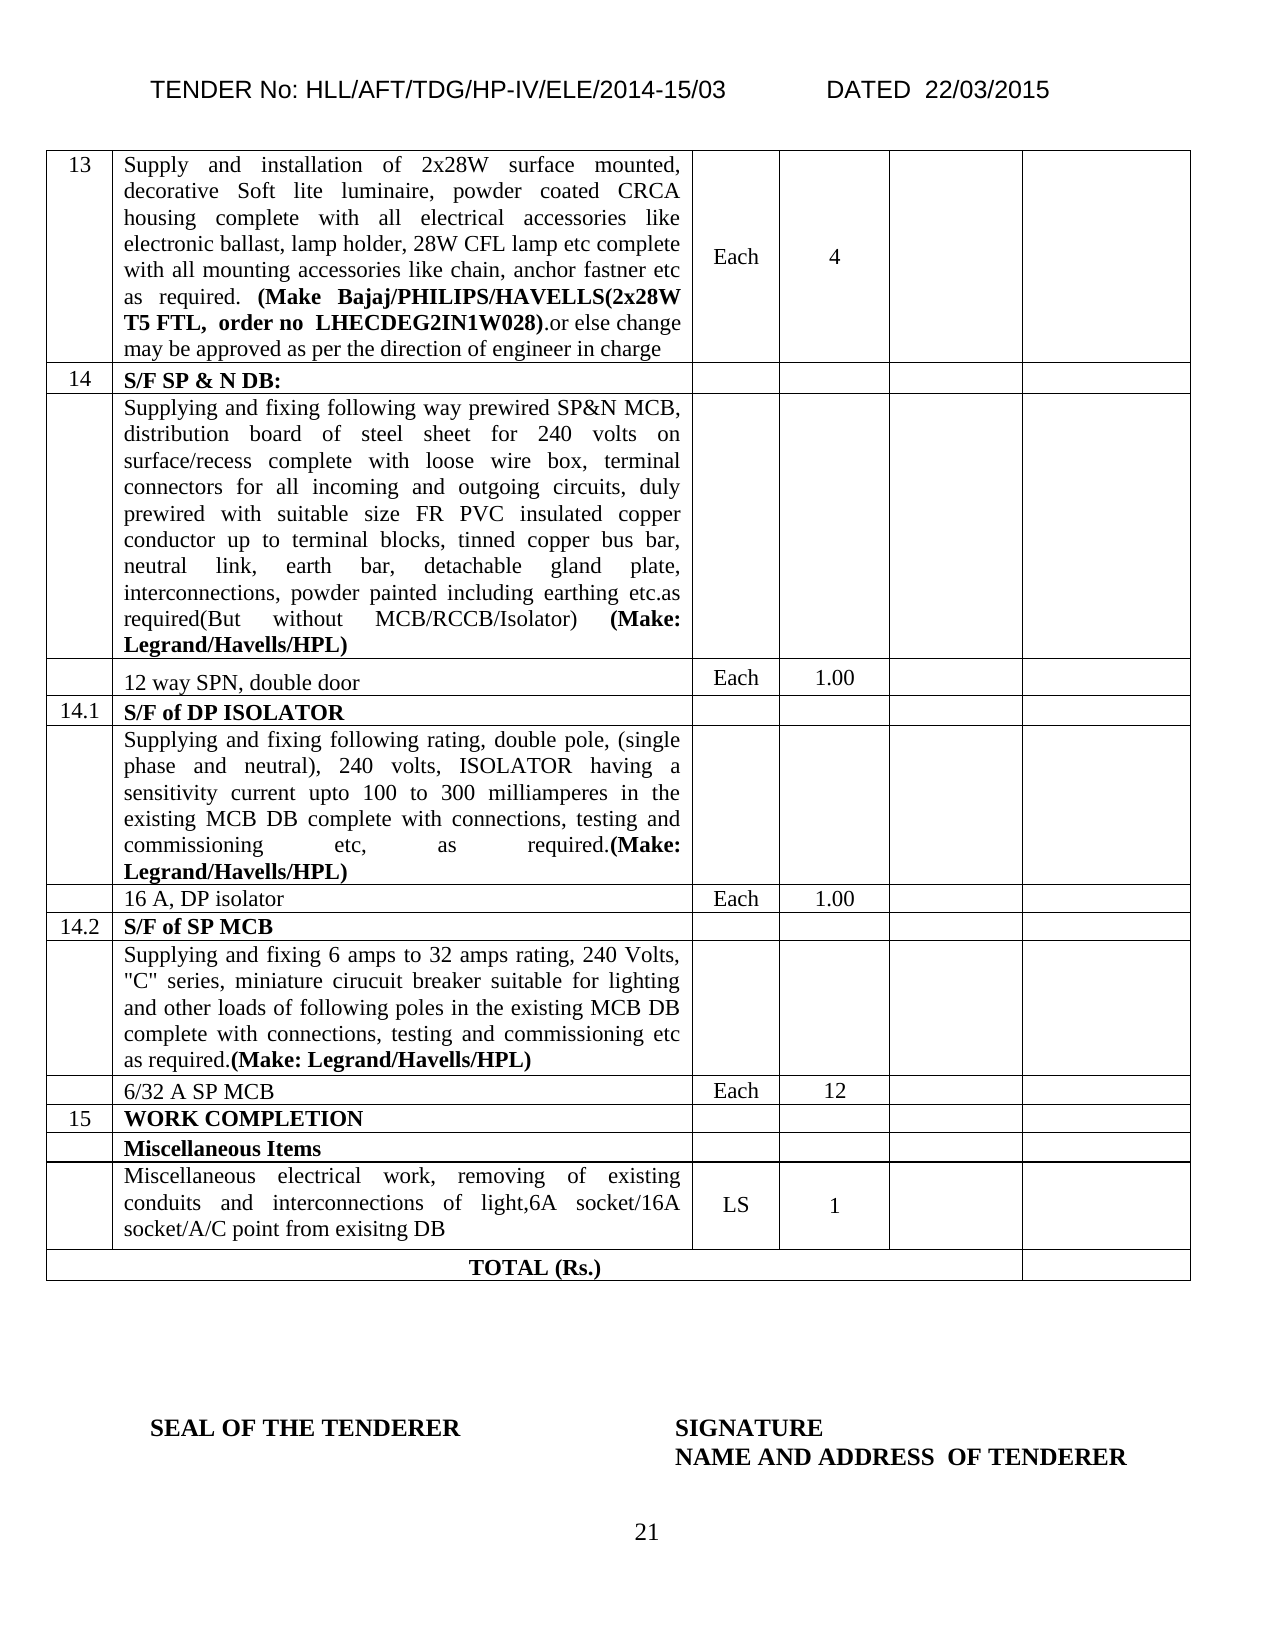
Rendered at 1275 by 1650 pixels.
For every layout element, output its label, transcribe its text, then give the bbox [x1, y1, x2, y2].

table_cell [890, 363, 1022, 393]
table_cell [890, 696, 1022, 725]
table_cell [780, 363, 889, 393]
table_cell [693, 913, 779, 940]
table_cell [890, 659, 1022, 695]
table_cell 4 [780, 151, 889, 362]
table_cell 16 A, DP isolator [113, 885, 692, 912]
table_cell [890, 1105, 1022, 1132]
table_cell 1.00 [780, 659, 889, 695]
table_cell [890, 913, 1022, 940]
table_cell [890, 726, 1022, 884]
table_cell [1023, 696, 1190, 725]
table_cell TOTAL (Rs.) [47, 1250, 1022, 1280]
table_cell [47, 394, 112, 658]
table_cell [890, 394, 1022, 658]
table_cell 12 [780, 1076, 889, 1104]
table_cell [780, 1133, 889, 1161]
text SEAL OF THE TENDERER SIGNATURE [150, 1413, 1144, 1442]
table_cell 14 [47, 363, 112, 393]
table_cell 1.00 [780, 885, 889, 912]
table_cell [780, 913, 889, 940]
table_cell S/F of SP MCB [113, 913, 692, 940]
table_cell Supplying and fixing 6 amps to 32 amps rating, 240 Volts, "C" series, miniature cirucuit breaker suitable for lighting and other loads of following poles in the existing MCB DB complete with connections, testing and commissioning etc as required.(Make: Legrand/Havells/HPL) [113, 941, 692, 1075]
table_cell [1023, 394, 1190, 658]
table_cell Supply and installation of 2x28W surface mounted, decorative Soft lite luminaire, powder coated CRCA housing complete with all electrical accessories like electronic ballast, lamp holder, 28W CFL lamp etc complete with all mounting accessories like chain, anchor fastner etc as required. (Make Bajaj/PHILIPS/HAVELLS(2x28W T5 FTL, order no LHECDEG2IN1W028).or else change may be approved as per the direction of engineer in charge [113, 151, 692, 362]
table_cell 14.2 [47, 913, 112, 940]
table_cell [1023, 941, 1190, 1075]
table_cell [1023, 913, 1190, 940]
table_cell [890, 1163, 1022, 1249]
table_cell Miscellaneous electrical work, removing of existing conduits and interconnections of light,6A socket/16A socket/A/C point from exisitng DB [113, 1163, 692, 1249]
table_cell [1023, 1133, 1190, 1161]
table_cell Each [693, 1076, 779, 1104]
table_cell [1023, 151, 1190, 362]
table_cell [693, 696, 779, 725]
table_cell [1023, 363, 1190, 393]
table_cell [47, 885, 112, 912]
table_cell [47, 941, 112, 1075]
table_cell [693, 941, 779, 1075]
table_cell [1023, 726, 1190, 884]
table_cell WORK COMPLETION [113, 1105, 692, 1132]
table_cell [890, 1133, 1022, 1161]
table_cell [780, 941, 889, 1075]
table_cell [47, 1133, 112, 1161]
table_cell [780, 696, 889, 725]
table_cell [693, 1133, 779, 1161]
table_cell LS [693, 1163, 779, 1249]
table_cell Each [693, 659, 779, 695]
table_cell 12 way SPN, double door [113, 659, 692, 695]
table_cell Each [693, 885, 779, 912]
table_cell [47, 659, 112, 695]
table_cell [890, 941, 1022, 1075]
table_cell [890, 1076, 1022, 1104]
table_cell 15 [47, 1105, 112, 1132]
table_cell Supplying and fixing following rating, double pole, (single phase and neutral), 240 volts, ISOLATOR having a sensitivity current upto 100 to 300 milliamperes in the existing MCB DB complete with connections, testing and commissioning etc, as required.(Make: Legrand/Havells/HPL) [113, 726, 692, 884]
table_cell [47, 1076, 112, 1104]
table_cell 14.1 [47, 696, 112, 725]
table_cell S/F SP & N DB: [113, 363, 692, 393]
table_cell [890, 885, 1022, 912]
table_cell [47, 1163, 112, 1249]
table_cell [47, 726, 112, 884]
table_cell 13 [47, 151, 112, 362]
table_cell [693, 1105, 779, 1132]
table_cell [1023, 1076, 1190, 1104]
table_cell [1023, 659, 1190, 695]
table_cell Each [693, 151, 779, 362]
table_cell [780, 726, 889, 884]
table_cell [693, 363, 779, 393]
table_cell Supplying and fixing following way prewired SP&N MCB, distribution board of steel sheet for 240 volts on surface/recess complete with loose wire box, terminal connectors for all incoming and outgoing circuits, duly prewired with suitable size FR PVC insulated copper conductor up to terminal blocks, tinned copper bus bar, neutral link, earth bar, detachable gland plate, interconnections, powder painted including earthing etc.as required(But without MCB/RCCB/Isolator) (Make: Legrand/Havells/HPL) [113, 394, 692, 658]
table_cell [1023, 1105, 1190, 1132]
table_cell [1023, 1250, 1190, 1280]
table_cell [890, 151, 1022, 362]
table_cell Miscellaneous Items [113, 1133, 692, 1161]
table_cell [693, 726, 779, 884]
table_cell S/F of DP ISOLATOR [113, 696, 692, 725]
table_cell [1023, 1163, 1190, 1249]
table_cell [780, 394, 889, 658]
table_cell [693, 394, 779, 658]
table_cell 6/32 A SP MCB [113, 1076, 692, 1104]
text NAME AND ADDRESS OF TENDERER [675, 1442, 1144, 1471]
table_cell 1 [780, 1163, 889, 1249]
table_cell [1023, 885, 1190, 912]
table_cell [780, 1105, 889, 1132]
